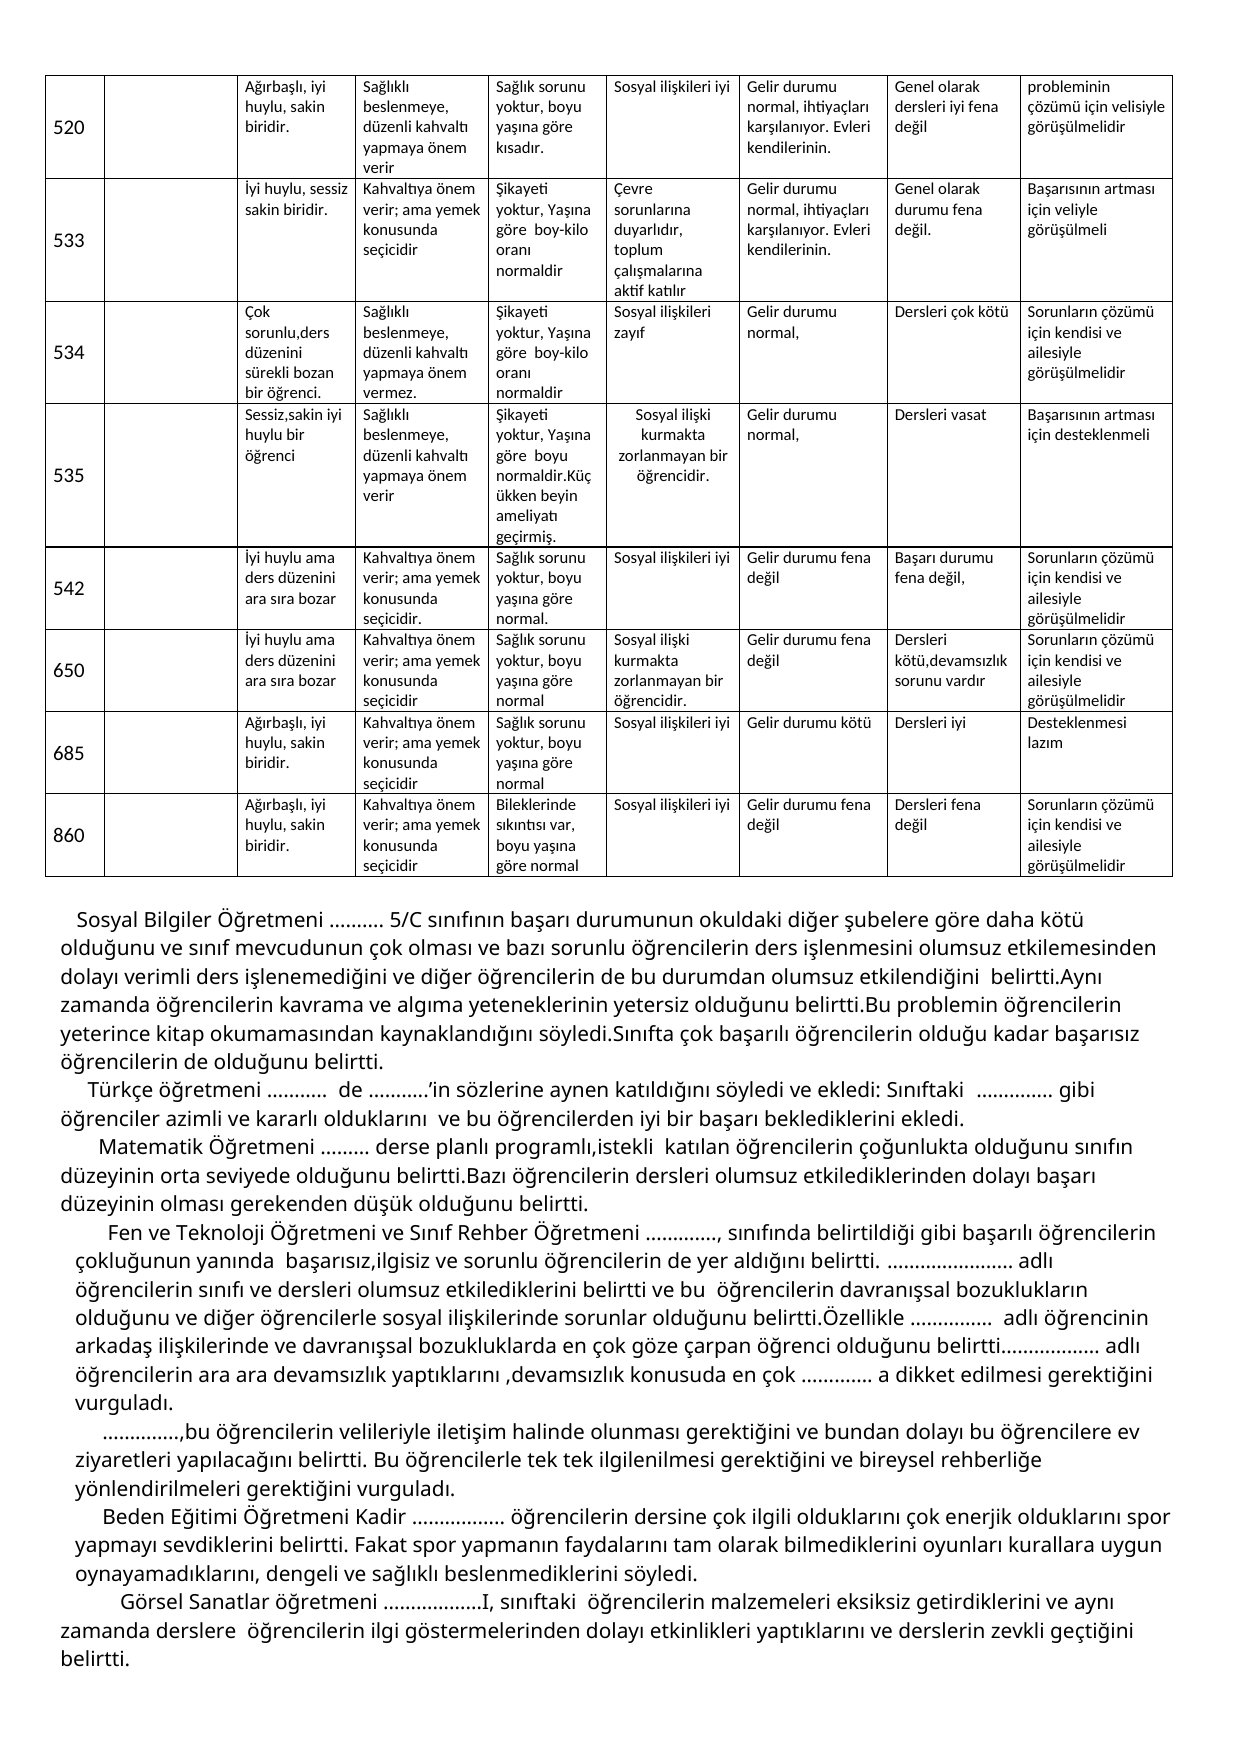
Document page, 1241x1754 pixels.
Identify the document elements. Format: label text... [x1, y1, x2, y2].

text Matematik Öğretmeni ……… derse planlı programlı,istekli katılan öğrencilerin çoğunlukta olduğunu sınıfın düzeyinin orta seviyede olduğunu belirtti.Bazı öğrencilerin dersleri olumsuz etkilediklerinden dolayı başarı düzeyinin olması gerekenden düşük olduğunu belirtti. [60, 1132, 1182, 1218]
table_cell Sorunların çözümü için kendisi ve ailesiyle görüşülmelidir [1021, 630, 1172, 711]
table_cell Sorunların çözümü için kendisi ve ailesiyle görüşülmelidir [1021, 548, 1172, 629]
table_cell Sosyal ilişkileri iyi [607, 548, 739, 629]
table_cell Ağırbaşlı, iyi huylu, sakin biridir. [238, 712, 355, 793]
table_cell Sessiz,sakin iyi huylu bir öğrenci [238, 404, 355, 546]
table_cell Genel olarak durumu fena değil. [888, 179, 1020, 301]
table_cell Kahvaltıya önem verir; ama yemek konusunda seçicidir [356, 179, 488, 301]
table_cell [105, 179, 237, 301]
table_cell Gelir durumu normal, ihtiyaçları karşılanıyor. Evleri kendilerinin. [740, 76, 887, 178]
table_cell İyi huylu ama ders düzenini ara sıra bozar [238, 548, 355, 629]
table_cell Çevre sorunlarına duyarlıdır, toplum çalışmalarına aktif katılır [607, 179, 739, 301]
table_cell Bileklerinde sıkıntısı var, boyu yaşına göre normal [489, 794, 606, 876]
table_cell Dersleri çok kötü [888, 302, 1020, 403]
table_cell İyi huylu ama ders düzenini ara sıra bozar [238, 630, 355, 711]
table_cell Sağlık sorunu yoktur, boyu yaşına göre normal [489, 630, 606, 711]
table_cell Şikayeti yoktur, Yaşına göre boyu normaldir.Küçükken beyin ameliyatı geçirmiş. [489, 404, 606, 546]
table_cell Sağlık sorunu yoktur, boyu yaşına göre kısadır. [489, 76, 606, 178]
table_cell Sosyal ilişkileri zayıf [607, 302, 739, 403]
table_cell [105, 302, 237, 403]
table_cell Kahvaltıya önem verir; ama yemek konusunda seçicidir [356, 630, 488, 711]
table_cell 534 [46, 302, 104, 403]
table_cell Sağlıklı beslenmeye, düzenli kahvaltı yapmaya önem verir [356, 76, 488, 178]
table_cell Kahvaltıya önem verir; ama yemek konusunda seçicidir. [356, 548, 488, 629]
table_cell Genel olarak dersleri iyi fena değil [888, 76, 1020, 178]
table_cell Dersleri kötü,devamsızlık sorunu vardır [888, 630, 1020, 711]
table_cell 685 [46, 712, 104, 793]
table_cell Sorunların çözümü için kendisi ve ailesiyle görüşülmelidir [1021, 302, 1172, 403]
table_cell Şikayeti yoktur, Yaşına göre boy-kilo oranı normaldir [489, 179, 606, 301]
table_cell Gelir durumu normal, [740, 302, 887, 403]
table_cell Gelir durumu kötü [740, 712, 887, 793]
table_cell Gelir durumu fena değil [740, 794, 887, 876]
table_cell Şikayeti yoktur, Yaşına göre boy-kilo oranı normaldir [489, 302, 606, 403]
text Görsel Sanatlar öğretmeni ………………I, sınıftaki öğrencilerin malzemeleri eksiksiz getirdiklerini ve aynı zamanda derslere öğrencilerin ilgi göstermelerinden dolayı etkinlikleri yaptıklarını ve derslerin zevkli geçtiğini belirtti. [60, 1587, 1182, 1673]
table_cell Sosyal ilişkileri iyi [607, 794, 739, 876]
table_cell Sağlıklı beslenmeye, düzenli kahvaltı yapmaya önem vermez. [356, 302, 488, 403]
table_cell Kahvaltıya önem verir; ama yemek konusunda seçicidir [356, 712, 488, 793]
table_cell Gelir durumu fena değil [740, 548, 887, 629]
text Fen ve Teknoloji Öğretmeni ve Sınıf Rehber Öğretmeni …………., sınıfında belirtildiği gibi başarılı öğrencilerin çokluğunun yanında başarısız,ilgisiz ve sorunlu öğrencilerin de yer aldığını belirtti. ………………….. adlı öğrencilerin sınıfı ve dersleri olumsuz etkilediklerini belirtti ve bu öğrencilerin davranışsal bozuklukların olduğunu ve diğer öğrencilerle sosyal ilişkilerinde sorunlar olduğunu belirtti.Özellikle …………… adlı öğrencinin arkadaş ilişkilerinde ve davranışsal bozukluklarda en çok göze çarpan öğrenci olduğunu belirtti……………… adlı öğrencilerin ara ara devamsızlık yaptıklarını ,devamsızlık konusuda en çok …………. a dikket edilmesi gerektiğini vurguladı. [75, 1218, 1165, 1417]
table_cell Başarısının artması için desteklenmeli [1021, 404, 1172, 546]
table_cell 533 [46, 179, 104, 301]
table_cell 520 [46, 76, 104, 178]
table_cell Dersleri vasat [888, 404, 1020, 546]
text …………..,bu öğrencilerin velileriyle iletişim halinde olunması gerektiğini ve bundan dolayı bu öğrencilere ev ziyaretleri yapılacağını belirtti. Bu öğrencilerle tek tek ilgilenilmesi gerektiğini ve bireysel rehberliğe yönlendirilmeleri gerektiğini vurguladı. [75, 1417, 1165, 1502]
table_cell Ağırbaşlı, iyi huylu, sakin biridir. [238, 794, 355, 876]
table_cell Sağlık sorunu yoktur, boyu yaşına göre normal. [489, 548, 606, 629]
table_cell Sağlıklı beslenmeye, düzenli kahvaltı yapmaya önem verir [356, 404, 488, 546]
table_cell Çok sorunlu,ders düzenini sürekli bozan bir öğrenci. [238, 302, 355, 403]
table_cell Dersleri fena değil [888, 794, 1020, 876]
table_cell [105, 76, 237, 178]
table_cell [105, 712, 237, 793]
table_cell 860 [46, 794, 104, 876]
table_cell 650 [46, 630, 104, 711]
table_cell [105, 794, 237, 876]
table_cell Gelir durumu fena değil [740, 630, 887, 711]
table_cell İyi huylu, sessiz sakin biridir. [238, 179, 355, 301]
table_cell Ağırbaşlı, iyi huylu, sakin biridir. [238, 76, 355, 178]
table_cell Gelir durumu normal, [740, 404, 887, 546]
table_cell [105, 630, 237, 711]
table_cell Sorunların çözümü için kendisi ve ailesiyle görüşülmelidir [1021, 794, 1172, 876]
text Beden Eğitimi Öğretmeni Kadir …………….. öğrencilerin dersine çok ilgili olduklarını çok enerjik olduklarını spor yapmayı sevdiklerini belirtti. Fakat spor yapmanın faydalarını tam olarak bilmediklerini oyunları kurallara uygun oynayamadıklarını, dengeli ve sağlıklı beslenmediklerini söyledi. [75, 1502, 1182, 1587]
table_cell 535 [46, 404, 104, 546]
table_cell [105, 548, 237, 629]
table_cell [105, 404, 237, 546]
text Sosyal Bilgiler Öğretmeni ………. 5/C sınıfının başarı durumunun okuldaki diğer şubelere göre daha kötü olduğunu ve sınıf mevcudunun çok olması ve bazı sorunlu öğrencilerin ders işlenmesini olumsuz etkilemesinden dolayı verimli ders işlenemediğini ve diğer öğrencilerin de bu durumdan olumsuz etkilendiğini belirtti.Aynı zamanda öğrencilerin kavrama ve algıma yeteneklerinin yetersiz olduğunu belirtti.Bu problemin öğrencilerin yeterince kitap okumamasından kaynaklandığını söyledi.Sınıfta çok başarılı öğrencilerin olduğu kadar başarısız öğrencilerin de olduğunu belirtti. [60, 905, 1182, 1076]
table_cell Gelir durumu normal, ihtiyaçları karşılanıyor. Evleri kendilerinin. [740, 179, 887, 301]
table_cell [607, 76, 739, 178]
table_cell Sağlık sorunu yoktur, boyu yaşına göre normal [489, 712, 606, 793]
table_cell 542 [46, 548, 104, 629]
table_cell Kahvaltıya önem verir; ama yemek konusunda seçicidir [356, 794, 488, 876]
table_cell Dersleri iyi [888, 712, 1020, 793]
text Türkçe öğretmeni ……….. de ………..’in sözlerine aynen katıldığını söyledi ve ekledi: Sınıftaki ………….. gibi öğrenciler azimli ve kararlı olduklarını ve bu öğrencilerden iyi bir başarı beklediklerini ekledi. [60, 1076, 1182, 1132]
table_cell Sosyal ilişkileri iyi [607, 712, 739, 793]
table_cell Başarı durumu fena değil, [888, 548, 1020, 629]
table_cell Desteklenmesi lazım [1021, 712, 1172, 793]
table_cell Sosyal ilişki kurmakta zorlanmayan bir öğrencidir. [607, 630, 739, 711]
table_cell Sosyal ilişki kurmakta zorlanmayan bir öğrencidir. [607, 404, 739, 546]
table_cell probleminin çözümü için velisiyle görüşülmelidir [1021, 76, 1172, 178]
table_cell Başarısının artması için veliyle görüşülmeli [1021, 179, 1172, 301]
